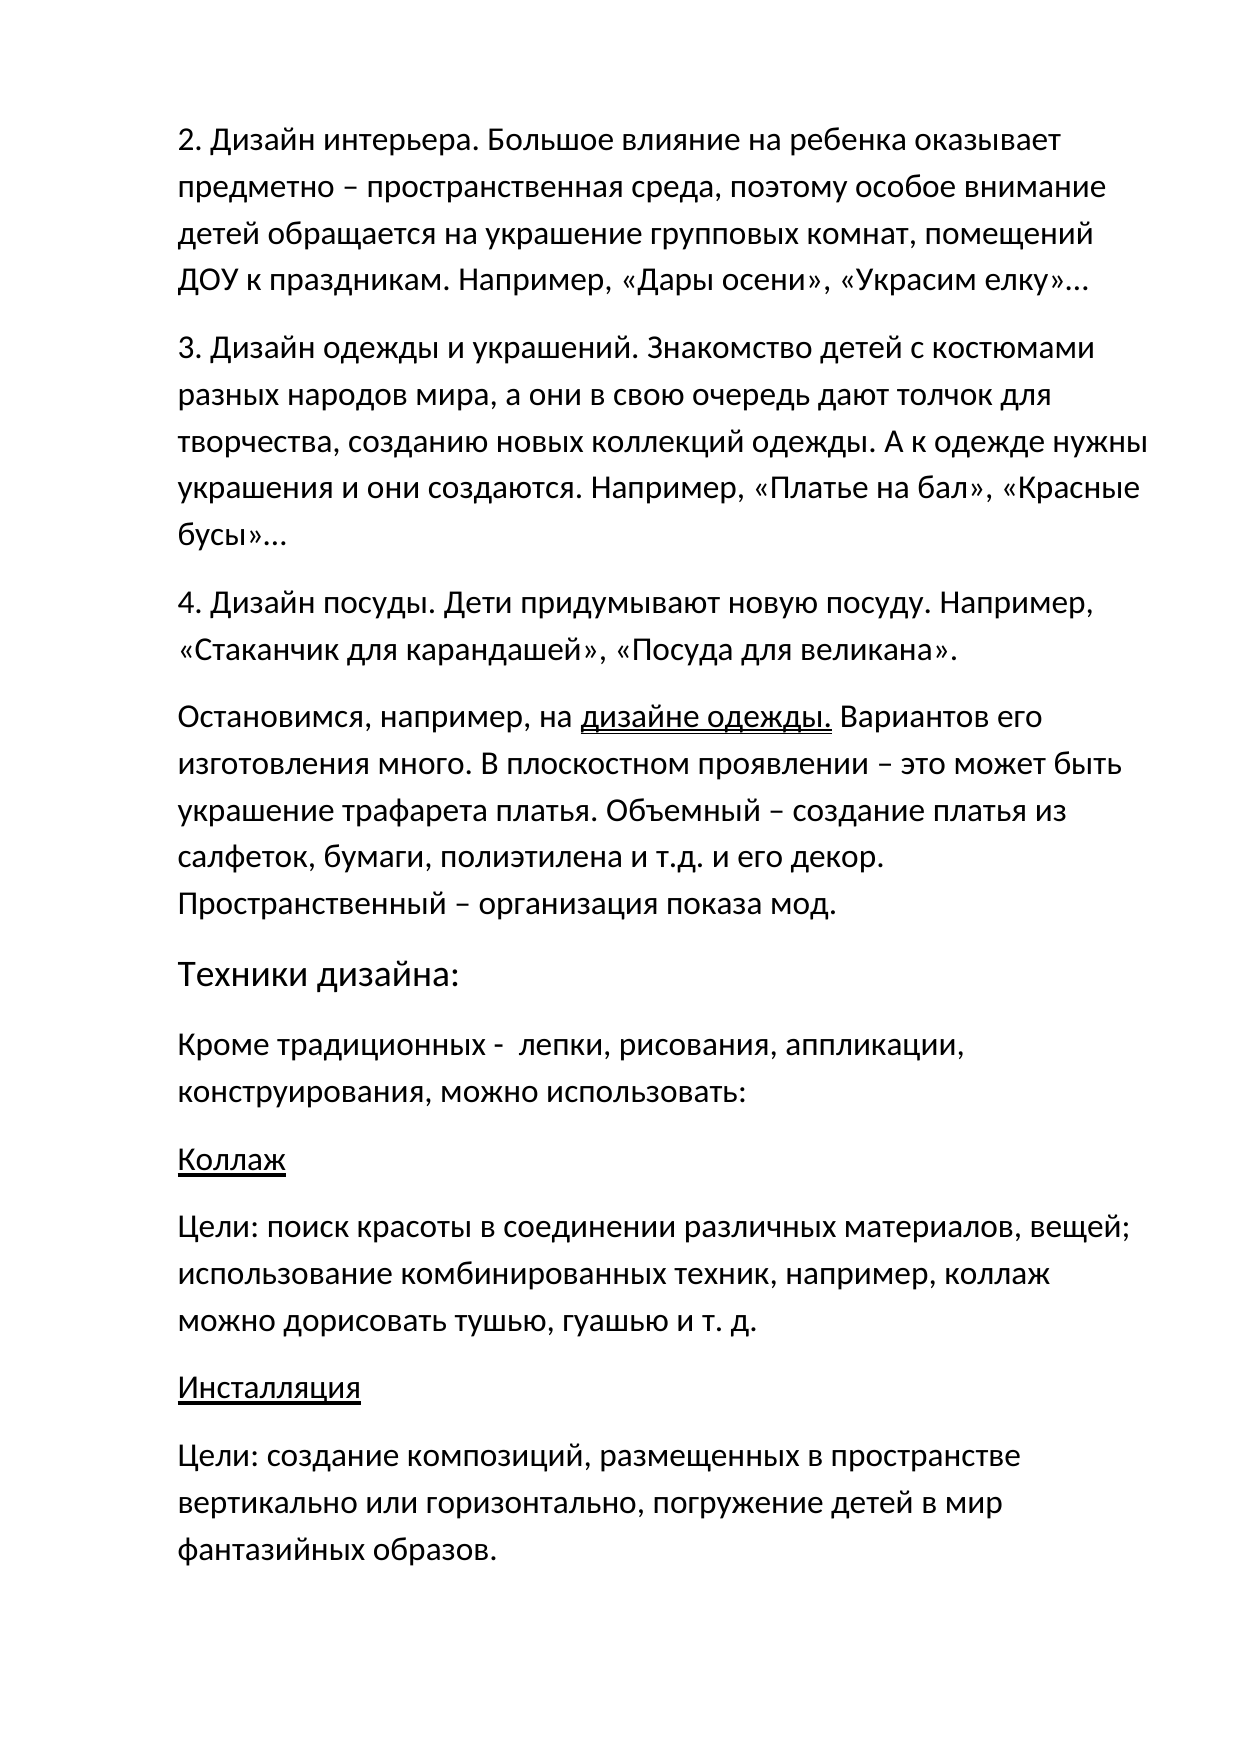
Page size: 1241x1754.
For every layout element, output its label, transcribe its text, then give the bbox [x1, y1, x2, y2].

text Остановимся, например, на дизайне одежды. Вариантов его изготовления много. В плоскостном проявлении – это может быть украшение трафарета платья. Объемный – создание платья из салфеток, бумаги, полиэтилена и т.д. и его декор. Пространственный – организация показа мод. [177, 695, 1152, 923]
text 4. Дизайн посуды. Дети придумывают новую посуду. Например, «Стаканчик для карандашей», «Посуда для великана». [177, 581, 1152, 668]
text 3. Дизайн одежды и украшений. Знакомство детей с костюмами разных народов мира, а они в свою очередь дают толчок для творчества, созданию новых коллекций одежды. А к одежде нужны украшения и они создаются. Например, «Платье на бал», «Красные бусы»… [177, 326, 1152, 554]
text Цели: создание композиций, размещенных в пространстве вертикально или горизонтально, погружение детей в мир фантазийных образов. [177, 1434, 1152, 1568]
text 2. Дизайн интерьера. Большое влияние на ребенка оказывает предметно – пространственная среда, поэтому особое внимание детей обращается на украшение групповых комнат, помещений ДОУ к праздникам. Например, «Дары осени», «Украсим елку»… [177, 118, 1152, 299]
text Кроме традиционных - лепки, рисования, аппликации, конструирования, можно использовать: [177, 1023, 1152, 1111]
text Цели: поиск красоты в соединении различных материалов, вещей; использование комбинированных техник, например, коллаж можно дорисовать тушью, гуашью и т. д. [177, 1205, 1152, 1339]
text Инсталляция [177, 1366, 1152, 1407]
text Коллаж [177, 1138, 1152, 1178]
text Техники дизайна: [177, 950, 1152, 996]
